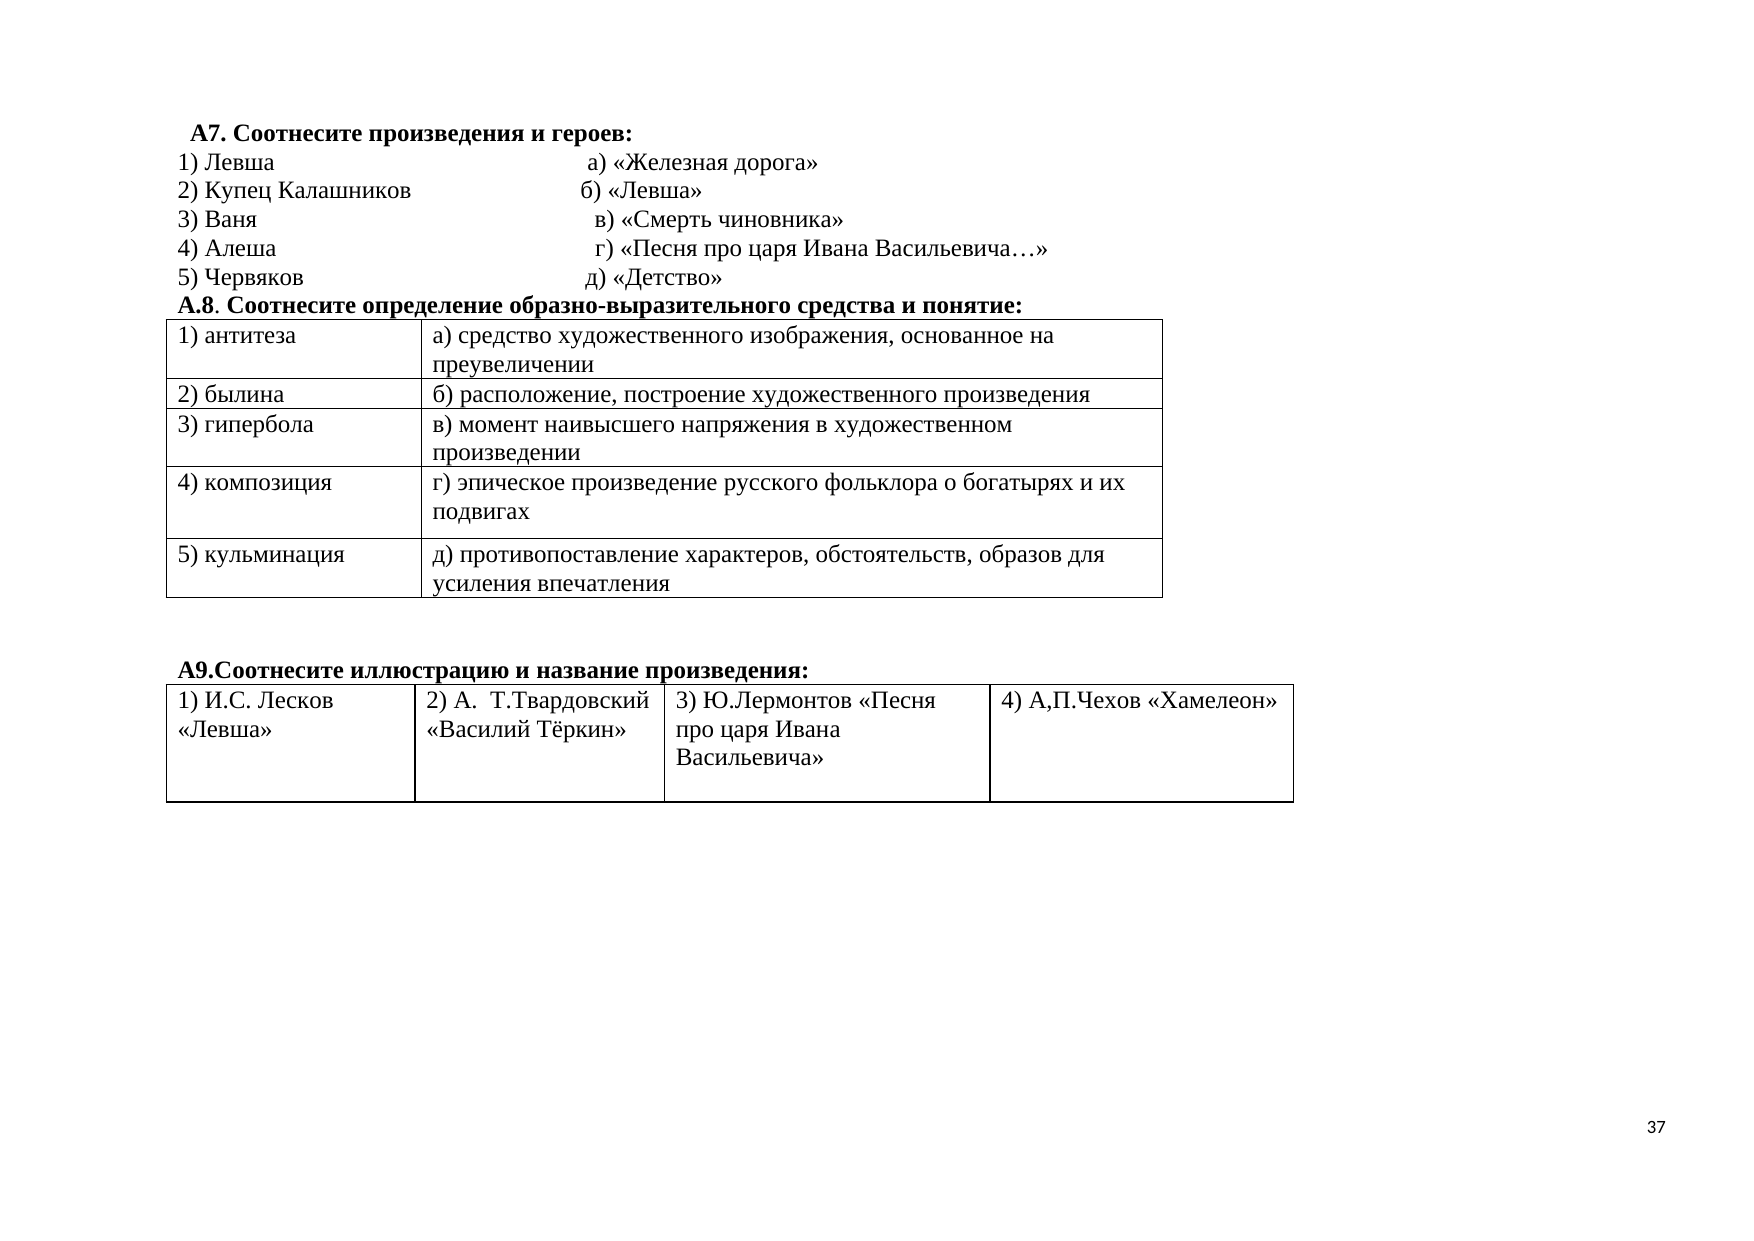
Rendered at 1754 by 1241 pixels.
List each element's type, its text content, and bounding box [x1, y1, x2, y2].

table_header 4) А,П.Чехов «Хамелеон» [991, 685, 1293, 801]
text А7. Соотнесите произведения и героев: [177, 118, 1665, 147]
table_cell 2) былина [167, 379, 421, 408]
table_cell 4) композиция [167, 467, 421, 538]
table_header 1) И.С. Лесков «Левша» [167, 685, 414, 801]
text 4) Алеша г) «Песня про царя Ивана Васильевича…» [177, 233, 1665, 262]
text 1) Левша а) «Железная дорога» [177, 147, 1665, 176]
table_header 3) Ю.Лермонтов «Песня про царя Ивана Васильевича» [665, 685, 989, 801]
table_cell д) противопоставление характеров, обстоятельств, образов для усиления впечатления [422, 539, 1162, 597]
text 2) Купец Калашников б) «Левша» [177, 176, 1665, 204]
table_header 2) А. Т.Твардовский «Василий Тёркин» [416, 685, 664, 801]
table_cell б) расположение, построение художественного произведения [422, 379, 1162, 408]
table_header 1) антитеза [167, 320, 421, 378]
table_cell в) момент наивысшего напряжения в художественном произведении [422, 409, 1162, 466]
table_cell 5) кульминация [167, 539, 421, 597]
text А.8. Соотнесите определение образно-выразительного средства и понятие: [177, 291, 1665, 319]
text А9.Соотнесите иллюстрацию и название произведения: [177, 655, 1665, 684]
table_cell 3) гипербола [167, 409, 421, 466]
table_header а) средство художественного изображения, основанное на преувеличении [422, 320, 1162, 378]
table_cell г) эпическое произведение русского фольклора о богатырях и их подвигах [422, 467, 1162, 538]
text 3) Ваня в) «Смерть чиновника» [177, 204, 1665, 233]
text 5) Червяков д) «Детство» [177, 262, 1665, 291]
